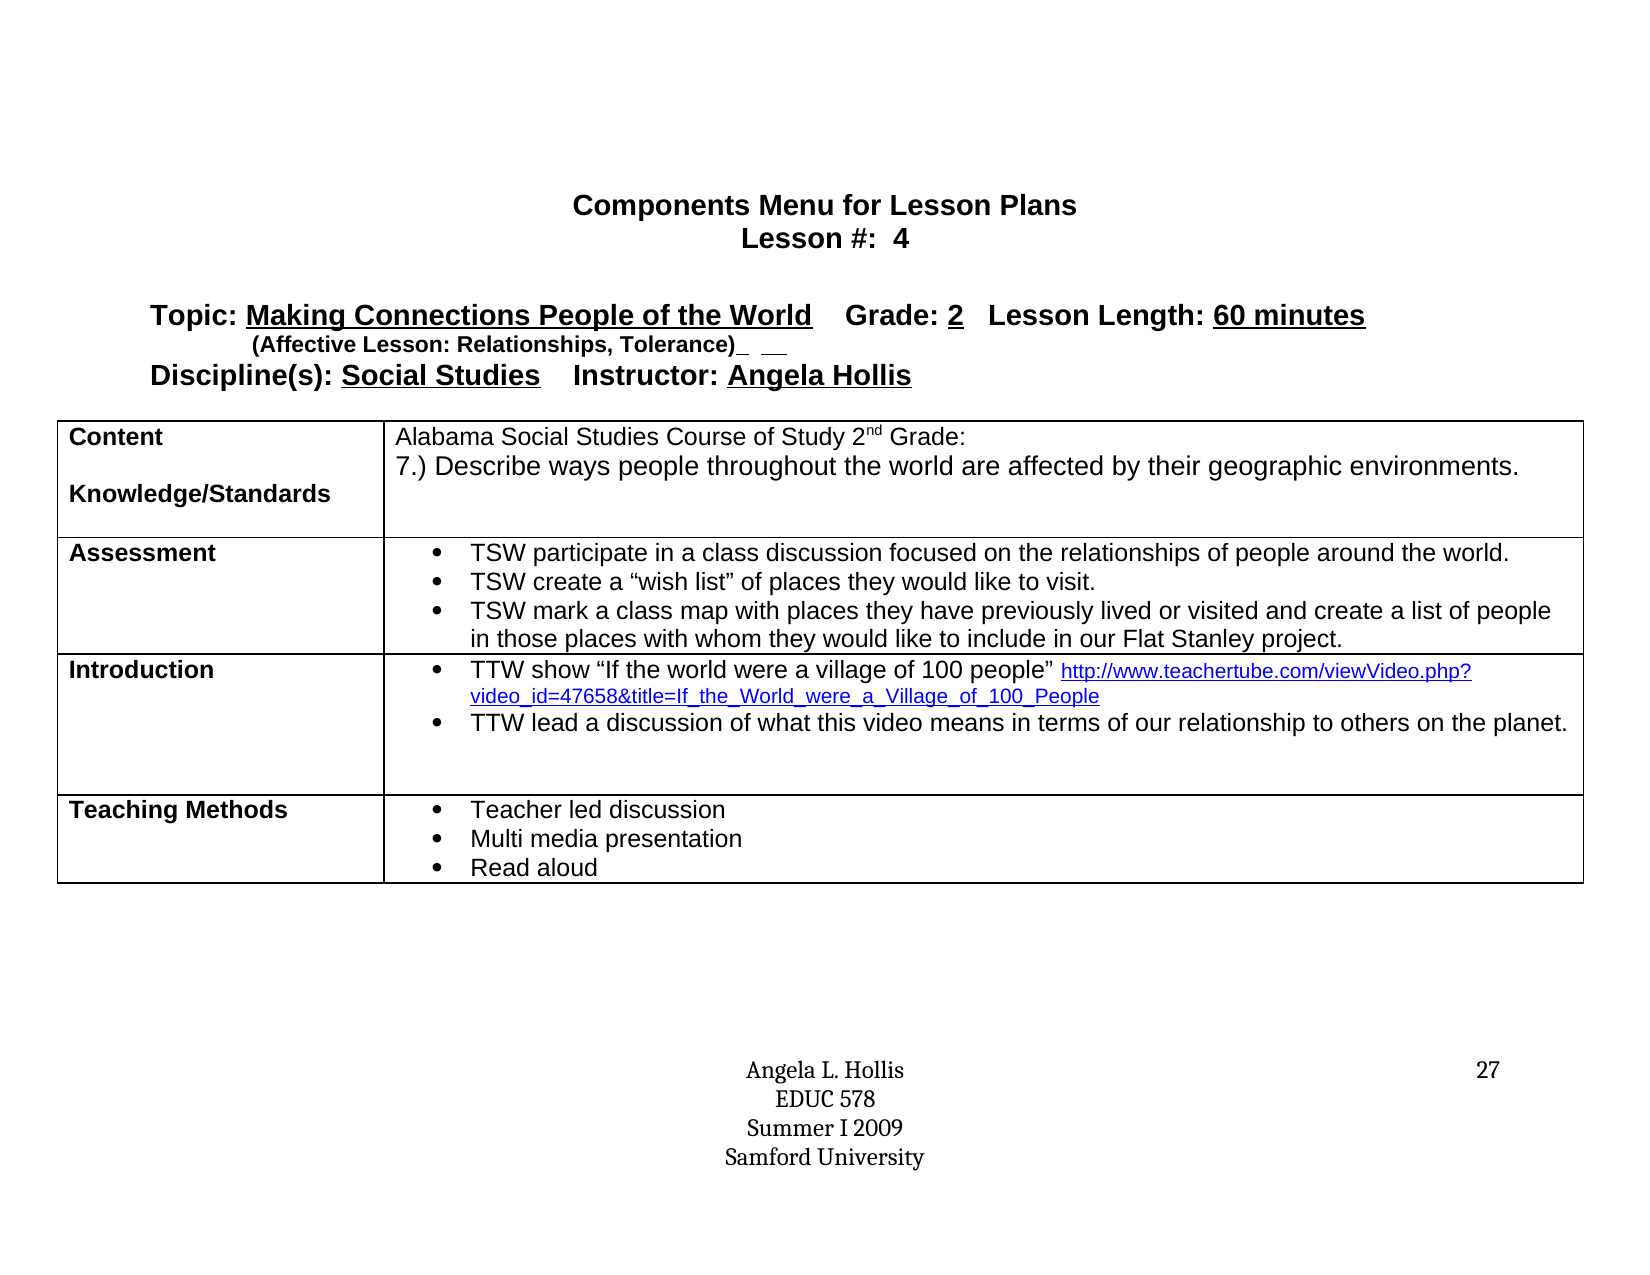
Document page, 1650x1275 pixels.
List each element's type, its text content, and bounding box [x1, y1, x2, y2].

subtitle (Affective Lesson: Relationships, Tolerance) [150, 331, 1500, 358]
table_cell Teaching Methods [58, 796, 383, 882]
table_cell Introduction [58, 655, 383, 794]
subtitle Topic: Making Connections People of the World Grade: 2 Lesson Length: 60 minutes [150, 298, 1500, 331]
table_cell TTW show “If the world were a village of 100 people” http://www.teachertube.com/viewVideo.php?video_id=47658&title=If_the_World_were_a_Village_of_100_People TTW lead a discussion of what this video means in terms of our relationship to others on the planet. [385, 655, 1583, 794]
text Lesson #: 4 [150, 221, 1500, 254]
subtitle Discipline(s): Social Studies Instructor: Angela Hollis [150, 358, 1500, 391]
table_header Content Knowledge/Standards [58, 422, 383, 536]
table_cell TSW participate in a class discussion focused on the relationships of people around the world. TSW create a “wish list” of places they would like to visit. TSW mark a class map with places they have previously lived or visited and create a list of people in those places with whom they would like to include in our Flat Stanley project. [385, 538, 1583, 653]
table_cell Assessment [58, 538, 383, 653]
table_header Alabama Social Studies Course of Study 2nd Grade: 7.) Describe ways people throughout the world are affected by their geographic environments. [385, 422, 1583, 536]
table_cell Teacher led discussion Multi media presentation Read aloud [385, 796, 1583, 882]
subtitle Components Menu for Lesson Plans [150, 187, 1500, 221]
